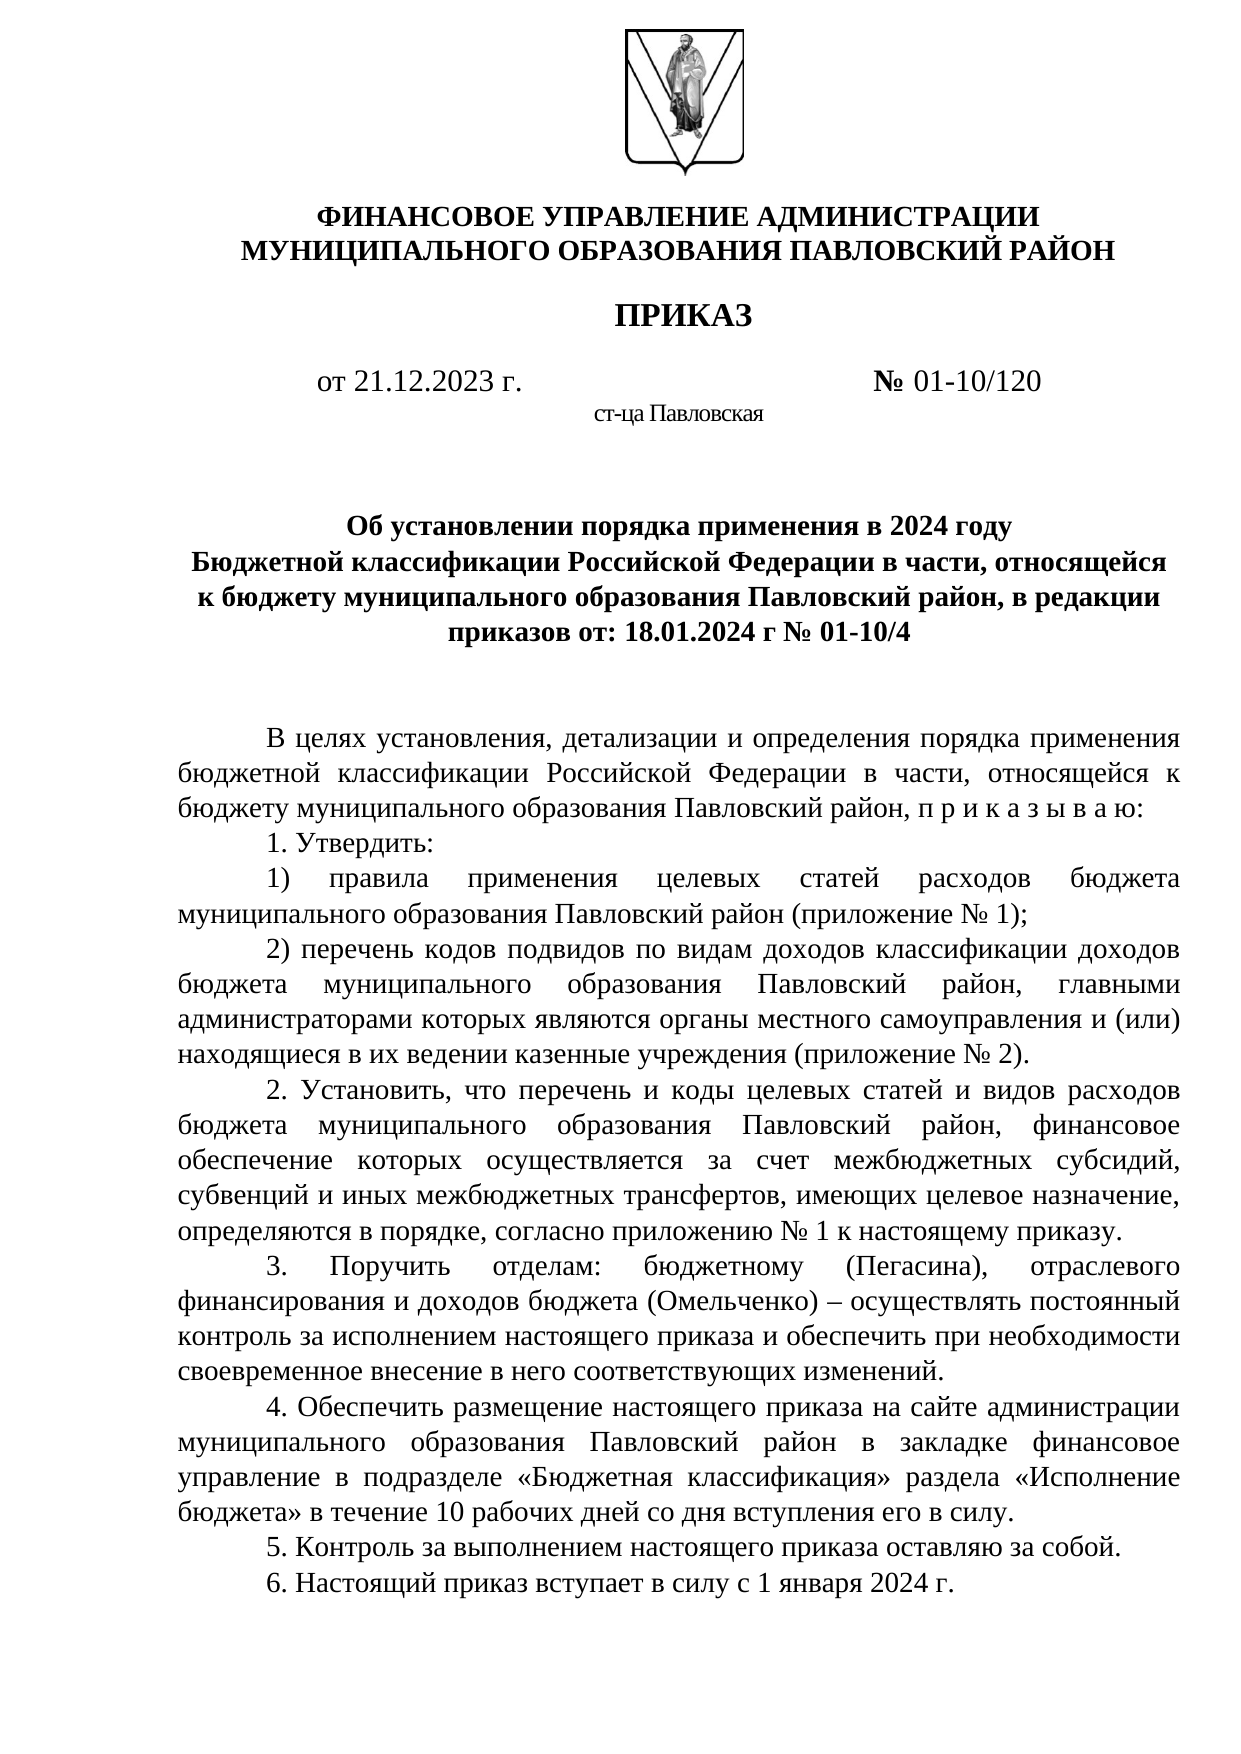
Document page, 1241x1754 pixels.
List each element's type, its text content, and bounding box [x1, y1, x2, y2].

text 2. Установить, что перечень и коды целевых статей и видов расходов бюджета муниципального образования Павловский район, финансовое обеспечение которых осуществляется за счет межбюджетных субсидий, субвенций и иных межбюджетных трансфертов, имеющих целевое назначение, определяются в порядке, согласно приложению № 1 к настоящему приказу. [177, 1072, 1181, 1246]
text 6. Настоящий приказ вступает в силу с 1 января 2024 г. [177, 1565, 1181, 1598]
text 1) правила применения целевых статей расходов бюджета муниципального образования Павловский район (приложение № 1); [177, 861, 1181, 929]
text 4. Обеспечить размещение настоящего приказа на сайте администрации муниципального образования Павловский район в закладке финансовое управление в подразделе «Бюджетная классификация» раздела «Исполнение бюджета» в течение 10 рабочих дней со дня вступления его в силу. [177, 1389, 1181, 1528]
text В целях установления, детализации и определения порядка применения бюджетной классификации Российской Федерации в части, относящейся к бюджету муниципального образования Павловский район, п р и к а з ы в а ю: [177, 720, 1181, 824]
text ПРИКАЗ [177, 295, 1181, 333]
text 2) перечень кодов подвидов по видам доходов классификации доходов бюджета муниципального образования Павловский район, главными администраторами которых являются органы местного самоуправления и (или) находящиеся в их ведении казенные учреждения (приложение № 2). [177, 931, 1181, 1070]
text 5. Контроль за выполнением настоящего приказа оставляю за собой. [177, 1529, 1181, 1563]
text 3. Поручить отделам: бюджетному (Пегасина), отраслевого финансирования и доходов бюджета (Омельченко) – осуществлять постоянный контроль за исполнением настоящего приказа и обеспечить при необходимости своевременное внесение в него соответствующих изменений. [177, 1248, 1181, 1387]
text Бюджетной классификации Российской Федерации в части, относящейся [177, 544, 1181, 577]
text ФИНАНСОВОЕ УПРАВЛЕНИЕ АДМИНИСТРАЦИИ МУНИЦИПАЛЬНОГО ОБРАЗОВАНИЯ ПАВЛОВСКИЙ РАЙОН [177, 199, 1179, 267]
picture [625, 29, 744, 176]
text к бюджету муниципального образования Павловский район, в редакции приказов от: 18.01.2024 г № 01-10/4 [177, 579, 1181, 648]
text 1. Утвердить: [177, 825, 1181, 859]
text Об установлении порядка применения в 2024 году [177, 508, 1181, 542]
text от 21.12.2023 г. № 01-10/120 [177, 362, 1181, 398]
text ст-ца Павловская [177, 398, 1181, 427]
